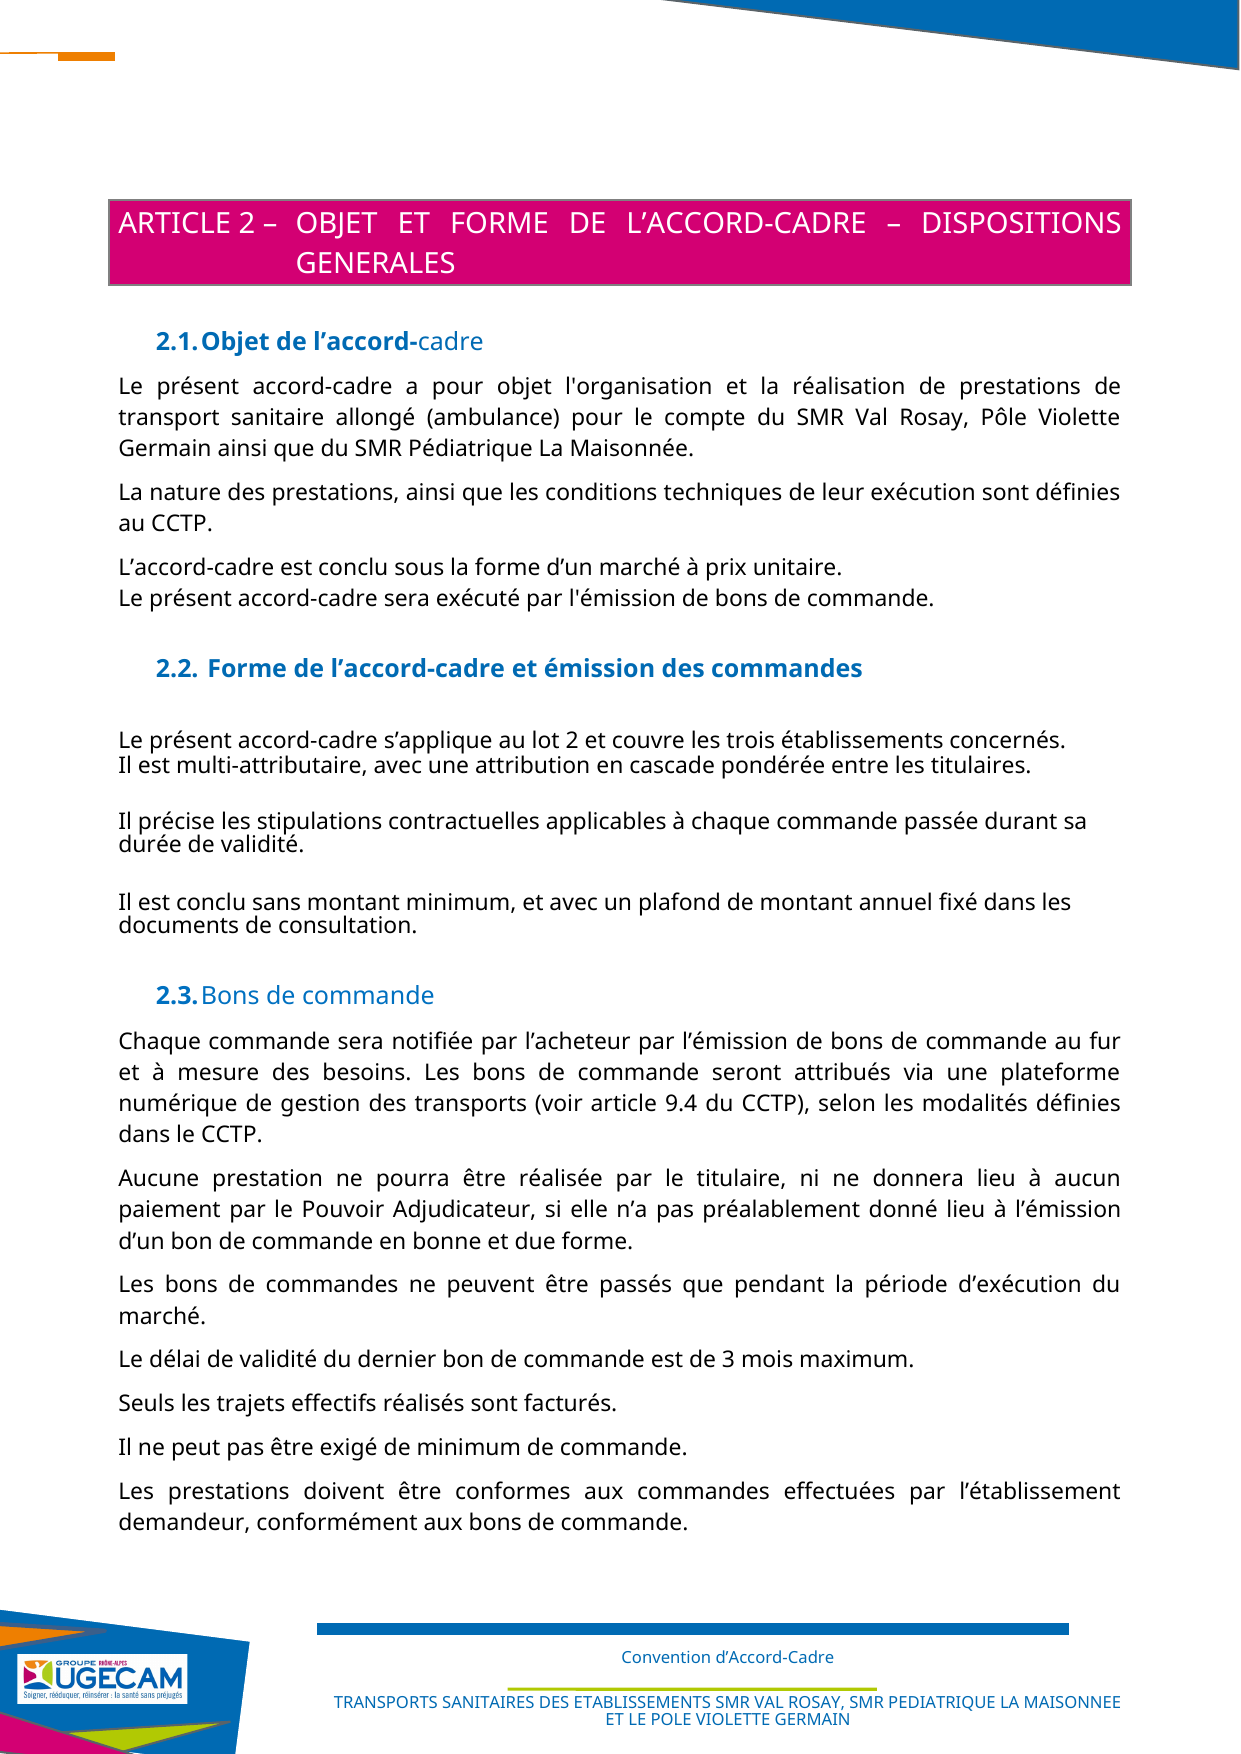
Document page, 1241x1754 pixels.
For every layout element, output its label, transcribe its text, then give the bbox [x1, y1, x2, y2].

text Les prestations doivent être conformes aux commandes effectuées par l’établissement demandeur, conformément aux bons de commande. [118, 1474, 1122, 1537]
text Il précise les stipulations contractuelles applicables à chaque commande passée durant sa durée de validité. [118, 809, 1122, 859]
text Il est conclu sans montant minimum, et avec un plafond de montant annuel fixé dans les documents de consultation. [118, 891, 1122, 941]
text Le présent accord-cadre s’applique au lot 2 et couvre les trois établissements concernés. [118, 728, 1122, 753]
text Les bons de commandes ne peuvent être passés que pendant la période d’exécution du marché. [118, 1268, 1122, 1331]
text L’accord-cadre est conclu sous la forme d’un marché à prix unitaire. [118, 551, 1122, 582]
text Il est multi-attributaire, avec une attribution en cascade pondérée entre les titulaires. [118, 753, 1122, 778]
text La nature des prestations, ainsi que les conditions techniques de leur exécution sont définies au CCTP. [118, 476, 1122, 538]
picture [17, 1654, 188, 1704]
text Bons de commande [156, 978, 1122, 1012]
text Aucune prestation ne pourra être réalisée par le titulaire, ni ne donnera lieu à aucun paiement par le Pouvoir Adjudicateur, si elle n’a pas préalablement donné lieu à l’émission d’un bon de commande en bonne et due forme. [118, 1162, 1122, 1256]
text Chaque commande sera notifiée par l’acheteur par l’émission de bons de commande au fur et à mesure des besoins. Les bons de commande seront attribués via une plateforme numérique de gestion des transports (voir article 9.4 du CCTP), selon les modalités définies dans le CCTP. [118, 1024, 1122, 1149]
text Le délai de validité du dernier bon de commande est de 3 mois maximum. [118, 1343, 1122, 1374]
text Objet de l’accord-cadre [156, 323, 1122, 357]
text Seuls les trajets effectifs réalisés sont facturés. [118, 1387, 1122, 1418]
text Le présent accord-cadre a pour objet l'organisation et la réalisation de prestations de transport sanitaire allongé (ambulance) pour le compte du SMR Val Rosay, Pôle Violette Germain ainsi que du SMR Pédiatrique La Maisonnée. [118, 370, 1122, 463]
text Le présent accord-cadre sera exécuté par l'émission de bons de commande. [118, 582, 1122, 613]
text Forme de l’accord-cadre et émission des commandes [156, 651, 1122, 685]
text OBJET ET FORME DE L’ACCORD-CADRE – DISPOSITIONS GENERALES [110, 201, 1130, 284]
text Il ne peut pas être exigé de minimum de commande. [118, 1431, 1122, 1462]
